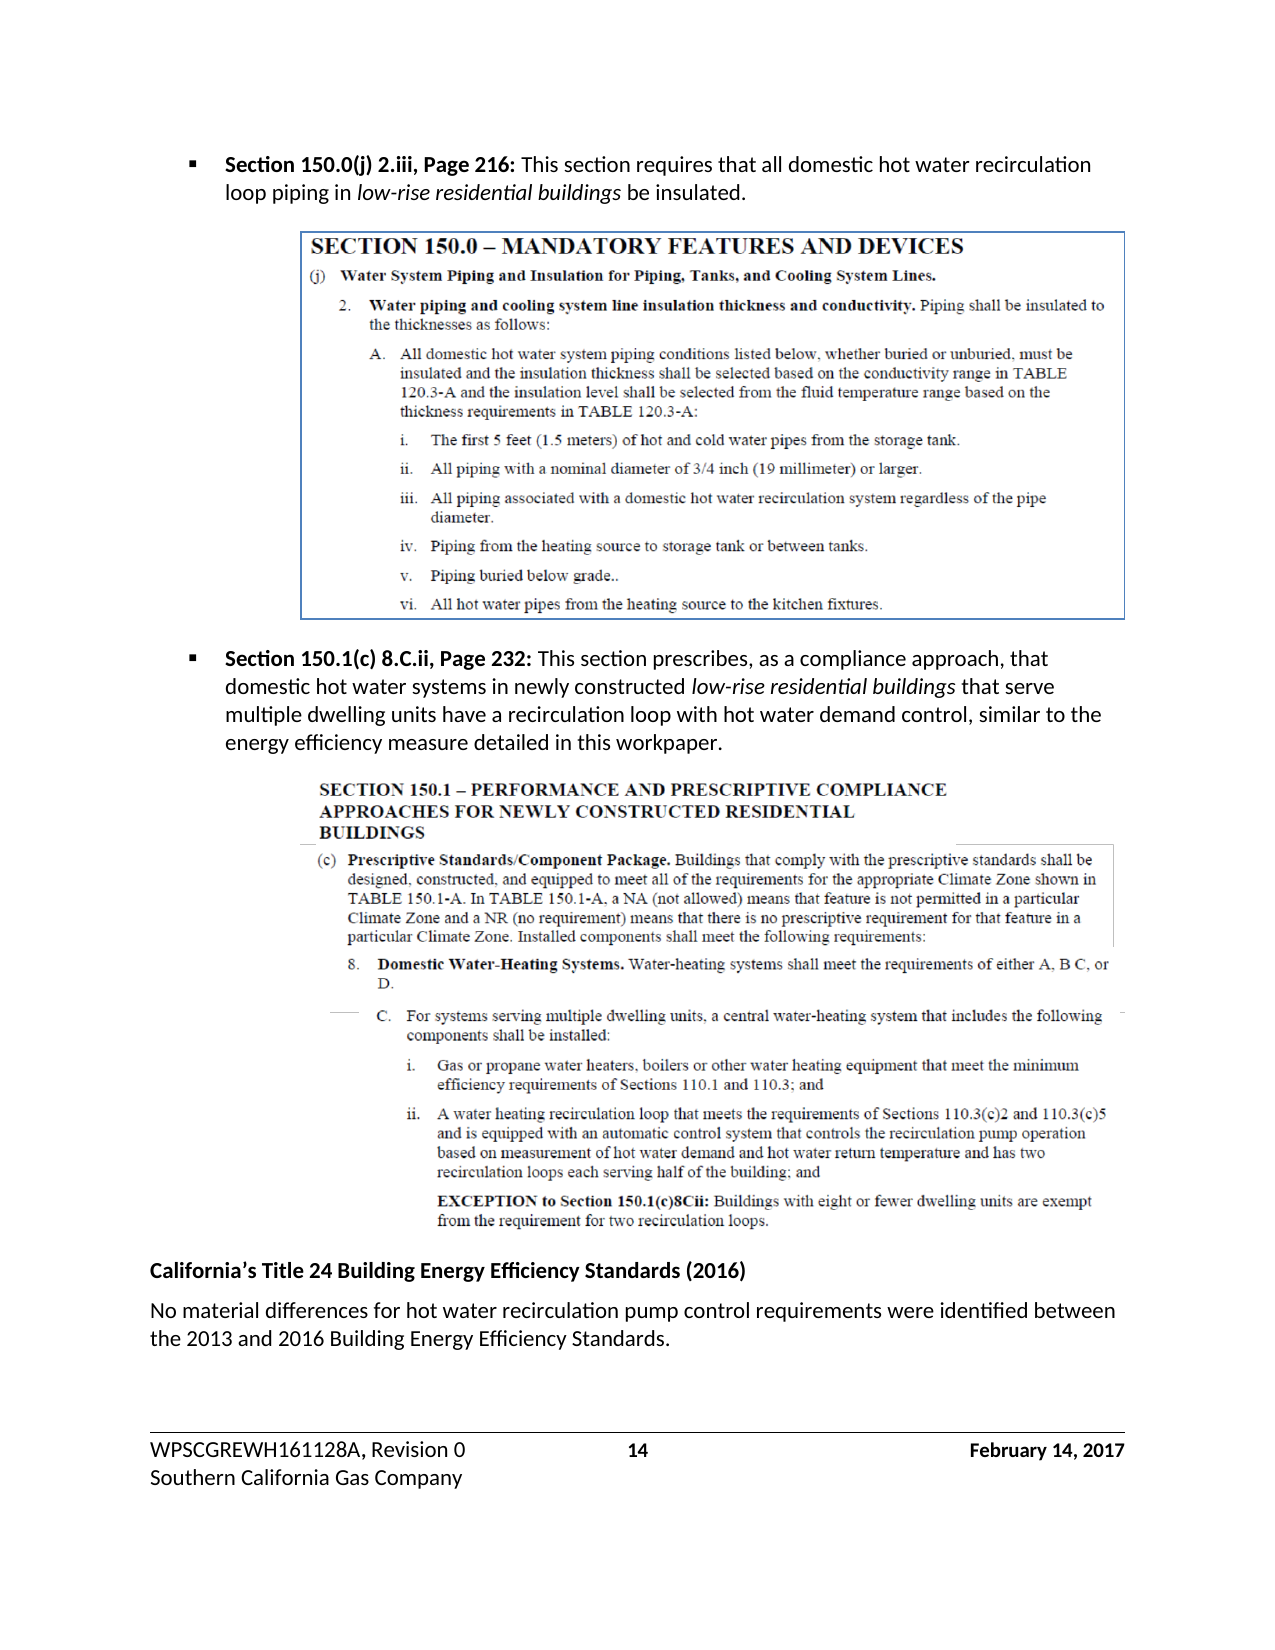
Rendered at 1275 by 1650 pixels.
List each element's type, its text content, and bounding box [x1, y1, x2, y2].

list Section 150.1(c) 8.C.ii, Page 232: This section prescribes, as a compliance approach, that domestic hot water systems in newly constructed low-rise residential buildings that serve multiple dwelling units have a recirculation loop with hot water demand control, similar to the energy efficiency measure detailed in this workpaper. [187, 644, 1125, 757]
list Section 150.0(j) 2.iii, Page 216: This section requires that all domestic hot water recirculation loop piping in low-rise residential buildings be insulated. [187, 150, 1125, 206]
text California’s Title 24 Building Energy Efficiency Standards (2016) [150, 1256, 1125, 1284]
text No material differences for hot water recirculation pump control requirements were identified between the 2013 and 2016 Building Energy Efficiency Standards. [150, 1296, 1125, 1352]
picture [302, 233, 1124, 618]
picture [300, 781, 1125, 1231]
